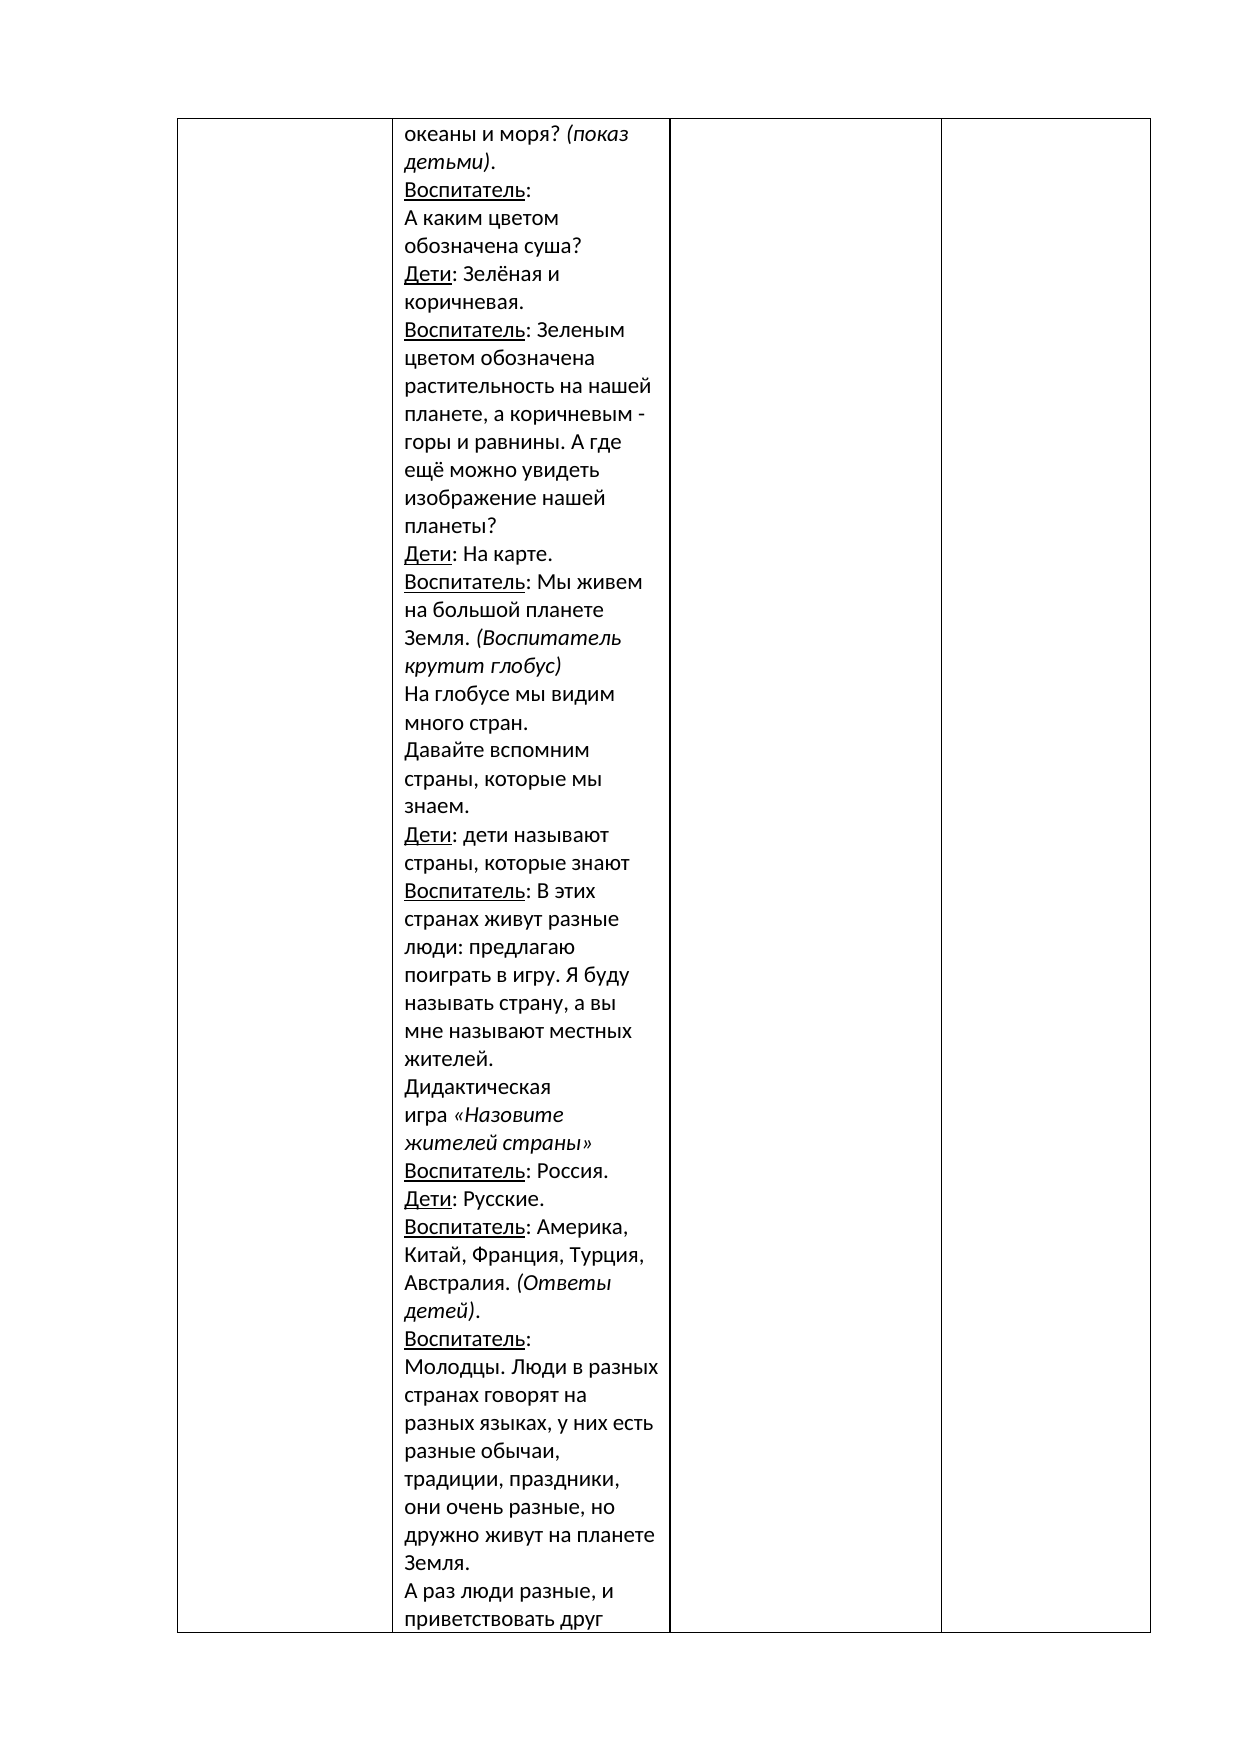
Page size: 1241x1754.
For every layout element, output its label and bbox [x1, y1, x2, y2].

table_cell [178, 119, 392, 1632]
table_cell [671, 119, 941, 1632]
table_cell [942, 119, 1150, 1632]
table_cell [393, 119, 669, 1632]
